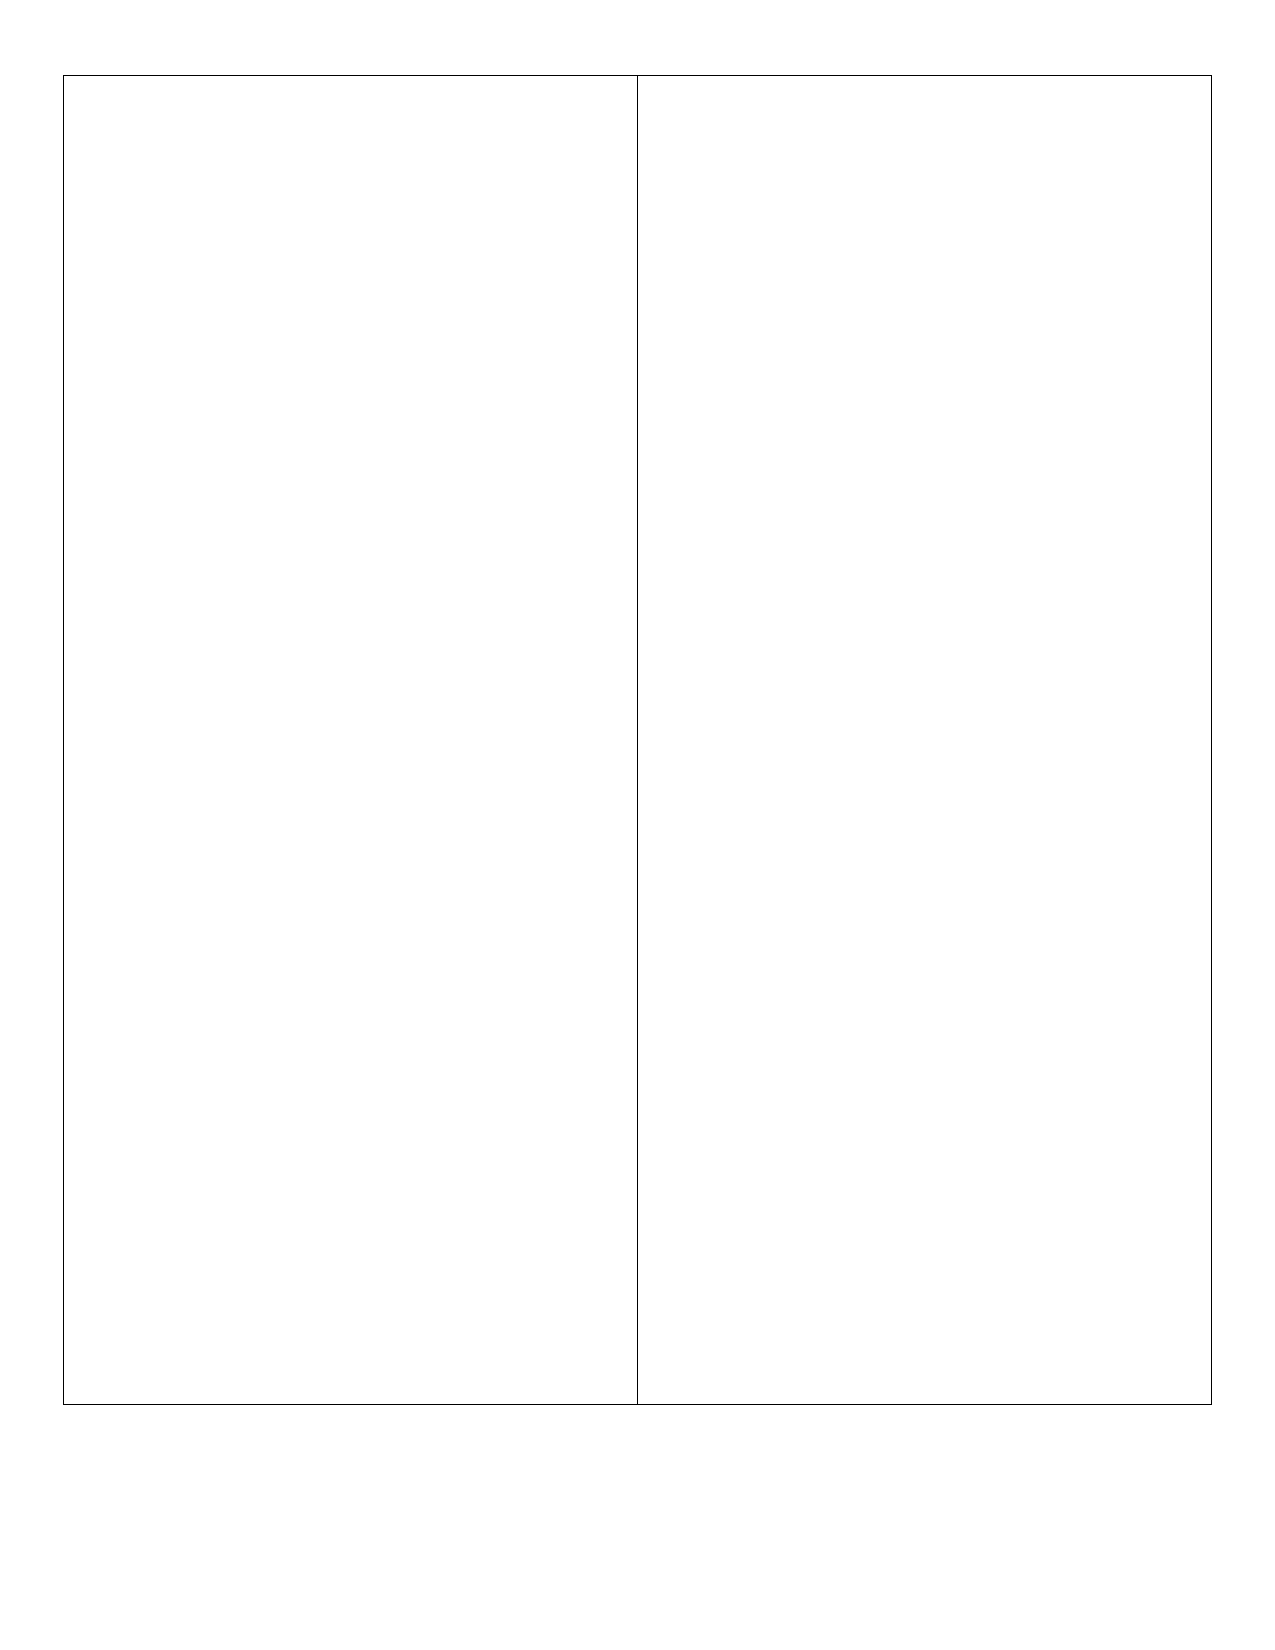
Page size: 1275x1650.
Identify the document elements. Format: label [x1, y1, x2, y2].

table_cell [64, 76, 637, 1403]
table_cell [638, 76, 1211, 1403]
